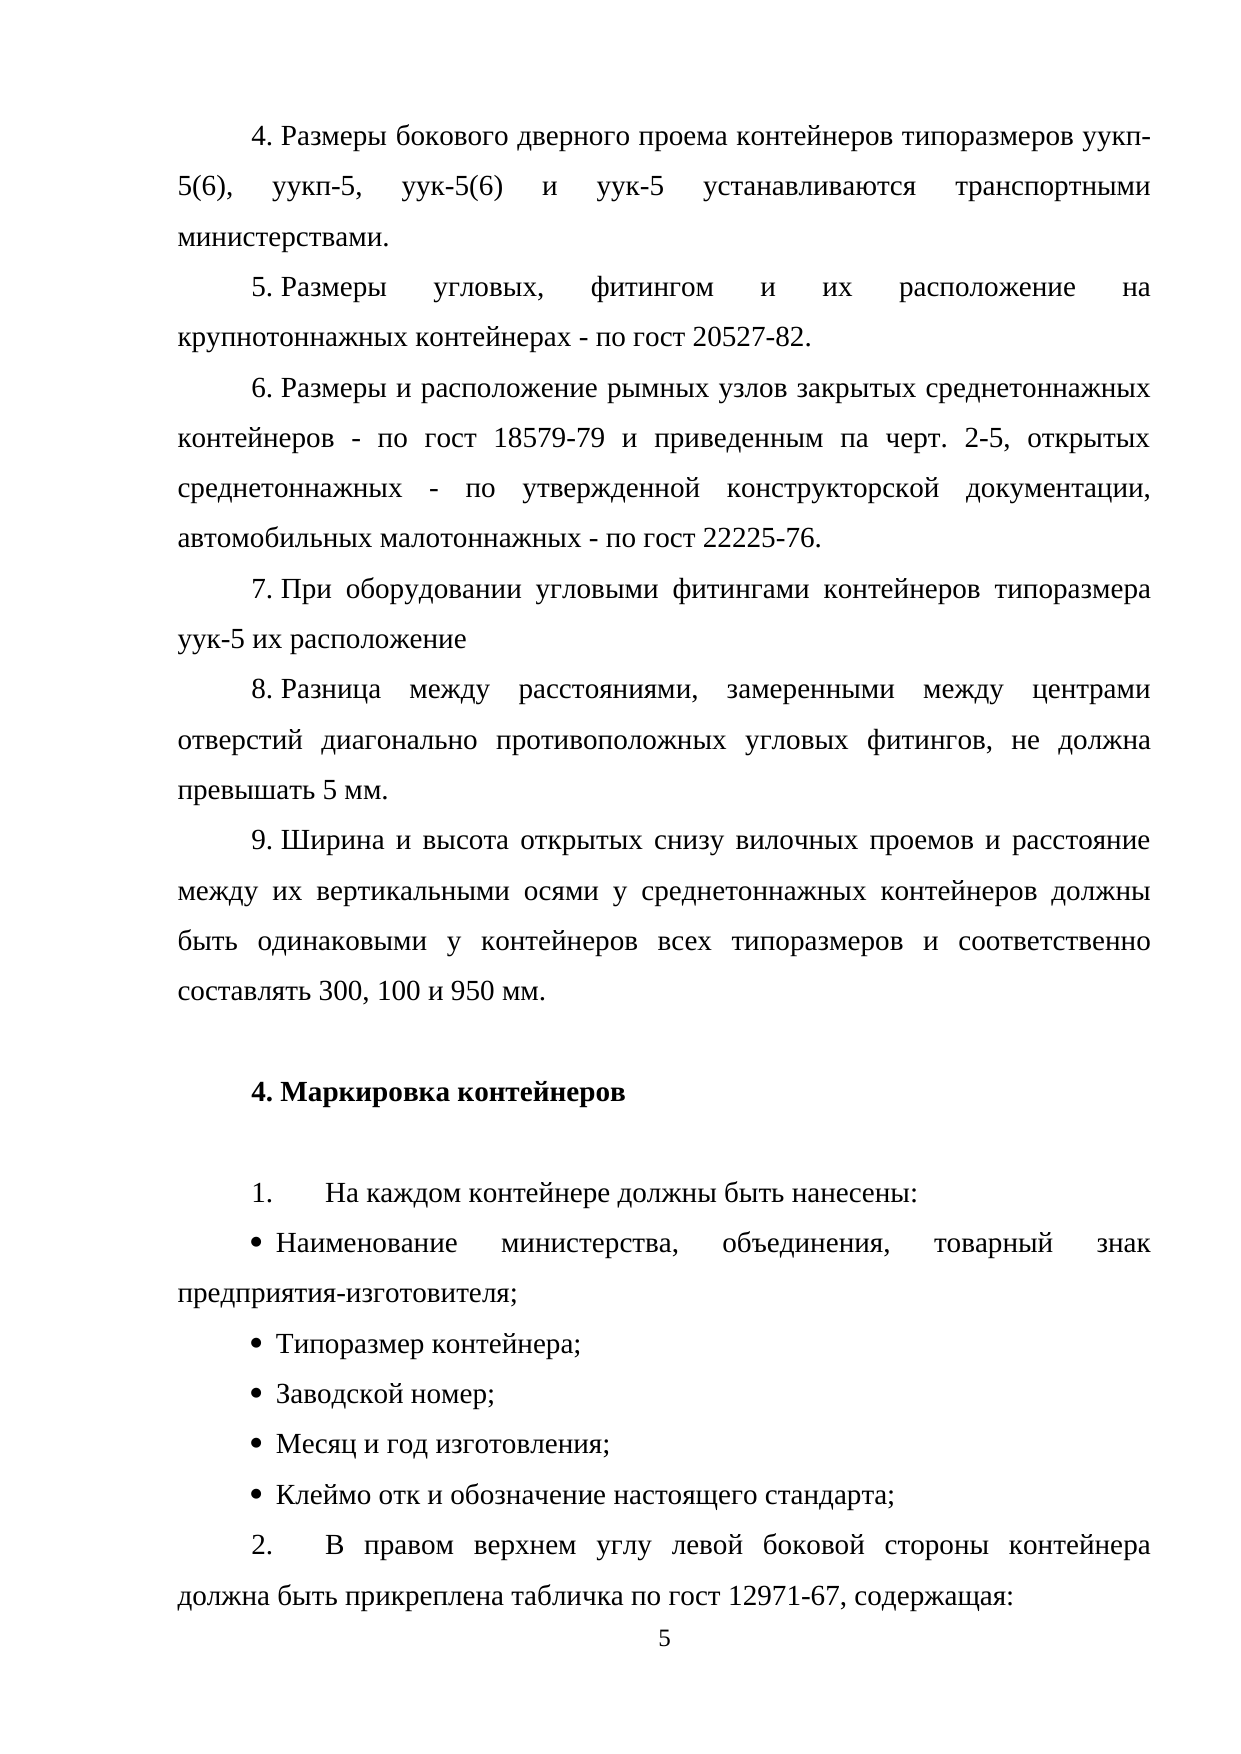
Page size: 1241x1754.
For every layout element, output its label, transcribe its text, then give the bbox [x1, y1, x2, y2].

list заводской номер; [177, 1376, 1152, 1410]
list В правом верхнем углу левой боковой стороны контейнера должна быть прикреплена табличка по гост 12971-67, содержащая: [177, 1527, 1152, 1611]
list При оборудовании угловыми фитингами контейнеров типоразмера уук-5 их расположение [177, 571, 1152, 655]
list На каждом контейнере должны быть нанесены: [177, 1175, 1152, 1208]
list Размеры и расположение рымных узлов закрытых среднетоннажных контейнеров - по гост 18579-79 и приведенным па черт. 2-5, открытых среднетоннажных - по утвержденной конструкторской документации, автомобильных малотоннажных - по гост 22225-76. [177, 370, 1152, 554]
list наименование министерства, объединения, товарный знак предприятия-изготовителя; [177, 1225, 1152, 1309]
list Разница между расстояниями, замеренными между центрами отверстий диагонально противоположных угловых фитингов, не должна превышать 5 мм. [177, 672, 1152, 806]
list месяц и год изготовления; [177, 1427, 1152, 1460]
list Размеры угловых, фитингом и их расположение на крупнотоннажных контейнерах - по гост 20527-82. [177, 269, 1152, 353]
list Размеры бокового дверного проема контейнеров типоразмеров уукп-5(6), уукп-5, уук-5(6) и уук-5 устанавливаются транспортными министерствами. [177, 118, 1152, 252]
text 4. Маркировка контейнеров [177, 1074, 1152, 1108]
list клеймо отк и обозначение настоящего стандарта; [177, 1477, 1152, 1511]
list Ширина и высота открытых снизу вилочных проемов и расстояние между их вертикальными осями у среднетоннажных контейнеров должны быть одинаковыми у контейнеров всех типоразмеров и соответственно составлять 300, 100 и 950 мм. [177, 822, 1152, 1007]
list типоразмер контейнера; [177, 1326, 1152, 1359]
